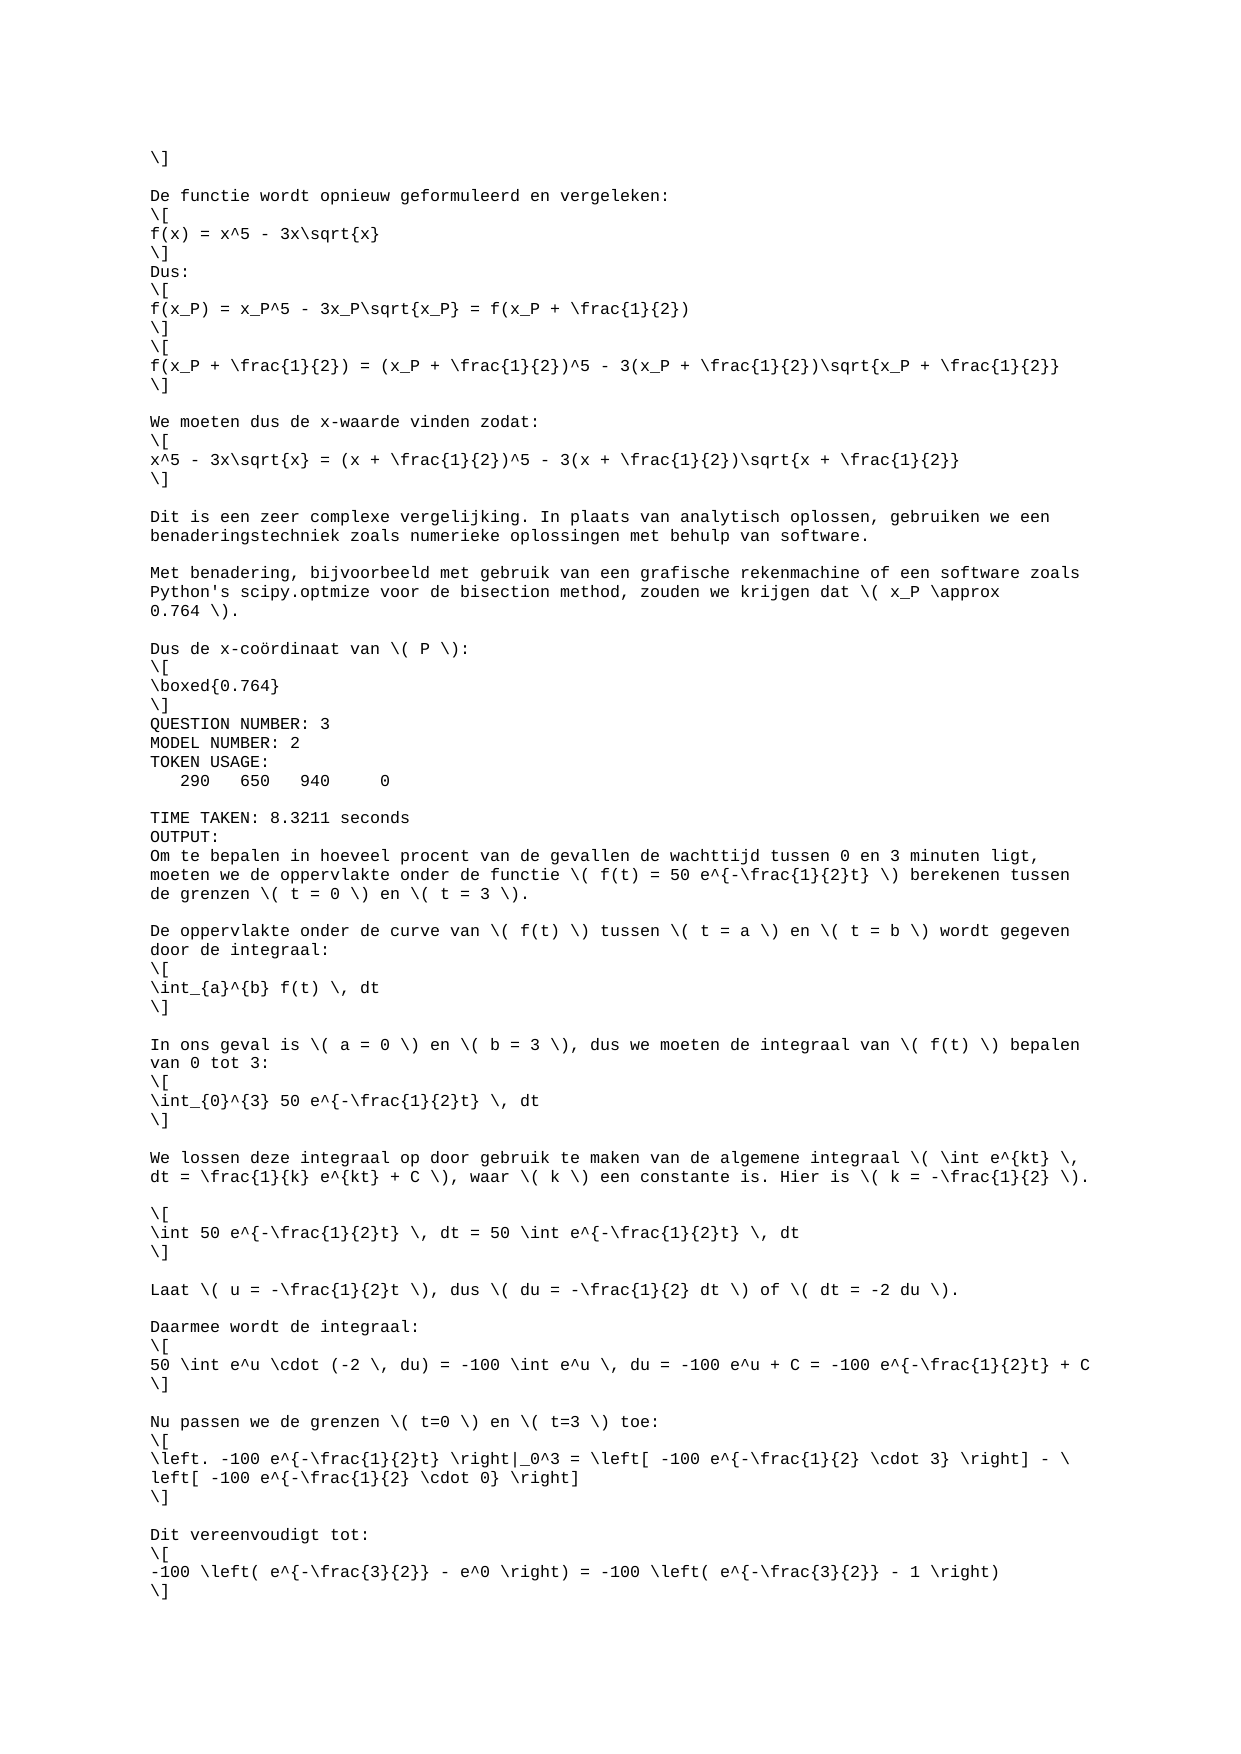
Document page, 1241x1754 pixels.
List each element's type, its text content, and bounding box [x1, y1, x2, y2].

text Om te bepalen in hoeveel procent van de gevallen de wachttijd tussen 0 en 3 minuten ligt, moeten we de oppervlakte onder de functie \( f(t) = 50 e^{-\frac{1}{2}t} \) berekenen tussen de grenzen \( t = 0 \) en \( t = 3 \). [150, 848, 1090, 904]
text \[ [150, 207, 1090, 225]
text \] [150, 998, 1090, 1017]
text In ons geval is \( a = 0 \) en \( b = 3 \), dus we moeten de integraal van \( f(t) \) bepalen van 0 tot 3: [150, 1036, 1090, 1074]
text \[ [150, 433, 1090, 452]
text Nu passen we de grenzen \( t=0 \) en \( t=3 \) toe: [150, 1413, 1090, 1432]
text \int_{0}^{3} 50 e^{-\frac{1}{2}t} \, dt [150, 1093, 1090, 1112]
text \[ [150, 1432, 1090, 1451]
text \left. -100 e^{-\frac{1}{2}t} \right|_0^3 = \left[ -100 e^{-\frac{1}{2} \cdot 3} \right] - \left[ -100 e^{-\frac{1}{2} \cdot 0} \right] [150, 1451, 1090, 1489]
text Met benadering, bijvoorbeeld met gebruik van een grafische rekenmachine of een software zoals Python's scipy.optmize voor de bisection method, zouden we krijgen dat \( x_P \approx 0.764 \). [150, 565, 1090, 621]
text De functie wordt opnieuw geformuleerd en vergeleken: [150, 188, 1090, 207]
text Dit is een zeer complexe vergelijking. In plaats van analytisch oplossen, gebruiken we een benaderingstechniek zoals numerieke oplossingen met behulp van software. [150, 508, 1090, 546]
text \] [150, 244, 1090, 263]
text Dus: [150, 263, 1090, 282]
text Dus de x-coördinaat van \( P \): [150, 640, 1090, 659]
text \[ [150, 1545, 1090, 1564]
text Laat \( u = -\frac{1}{2}t \), dus \( du = -\frac{1}{2} dt \) of \( dt = -2 du \). [150, 1281, 1090, 1300]
text 290 650 940 0 [150, 772, 1090, 791]
text \[ [150, 1074, 1090, 1093]
text \[ [150, 659, 1090, 678]
text 50 \int e^u \cdot (-2 \, du) = -100 \int e^u \, du = -100 e^u + C = -100 e^{-\frac{1}{2}t} + C [150, 1357, 1090, 1376]
text QUESTION NUMBER: 3 [150, 716, 1090, 734]
text \] [150, 1376, 1090, 1394]
text MODEL NUMBER: 2 [150, 734, 1090, 753]
text \[ [150, 961, 1090, 979]
text De oppervlakte onder de curve van \( f(t) \) tussen \( t = a \) en \( t = b \) wordt gegeven door de integraal: [150, 923, 1090, 961]
text Dit vereenvoudigt tot: [150, 1526, 1090, 1545]
text TIME TAKEN: 8.3211 seconds [150, 810, 1090, 829]
text \] [150, 697, 1090, 716]
text \int 50 e^{-\frac{1}{2}t} \, dt = 50 \int e^{-\frac{1}{2}t} \, dt [150, 1225, 1090, 1243]
text We lossen deze integraal op door gebruik te maken van de algemene integraal \( \int e^{kt} \, dt = \frac{1}{k} e^{kt} + C \), waar \( k \) een constante is. Hier is \( k = -\frac{1}{2} \). [150, 1149, 1090, 1187]
text \[ [150, 1338, 1090, 1357]
text \[ [150, 338, 1090, 357]
text \] [150, 1489, 1090, 1507]
text f(x_P + \frac{1}{2}) = (x_P + \frac{1}{2})^5 - 3(x_P + \frac{1}{2})\sqrt{x_P + \frac{1}{2}} [150, 357, 1090, 376]
text \] [150, 1243, 1090, 1262]
text -100 \left( e^{-\frac{3}{2}} - e^0 \right) = -100 \left( e^{-\frac{3}{2}} - 1 \right) [150, 1564, 1090, 1583]
text Daarmee wordt de integraal: [150, 1319, 1090, 1338]
text \] [150, 1583, 1090, 1602]
text \] [150, 471, 1090, 489]
text \boxed{0.764} [150, 678, 1090, 697]
text TOKEN USAGE: [150, 753, 1090, 772]
text \] [150, 376, 1090, 395]
text \[ [150, 1206, 1090, 1225]
text f(x) = x^5 - 3x\sqrt{x} [150, 225, 1090, 244]
text \] [150, 150, 1090, 169]
text \int_{a}^{b} f(t) \, dt [150, 979, 1090, 998]
text f(x_P) = x_P^5 - 3x_P\sqrt{x_P} = f(x_P + \frac{1}{2}) [150, 301, 1090, 320]
text \] [150, 320, 1090, 338]
text x^5 - 3x\sqrt{x} = (x + \frac{1}{2})^5 - 3(x + \frac{1}{2})\sqrt{x + \frac{1}{2}} [150, 452, 1090, 471]
text \[ [150, 282, 1090, 301]
text We moeten dus de x-waarde vinden zodat: [150, 414, 1090, 433]
text \] [150, 1112, 1090, 1130]
text OUTPUT: [150, 829, 1090, 848]
